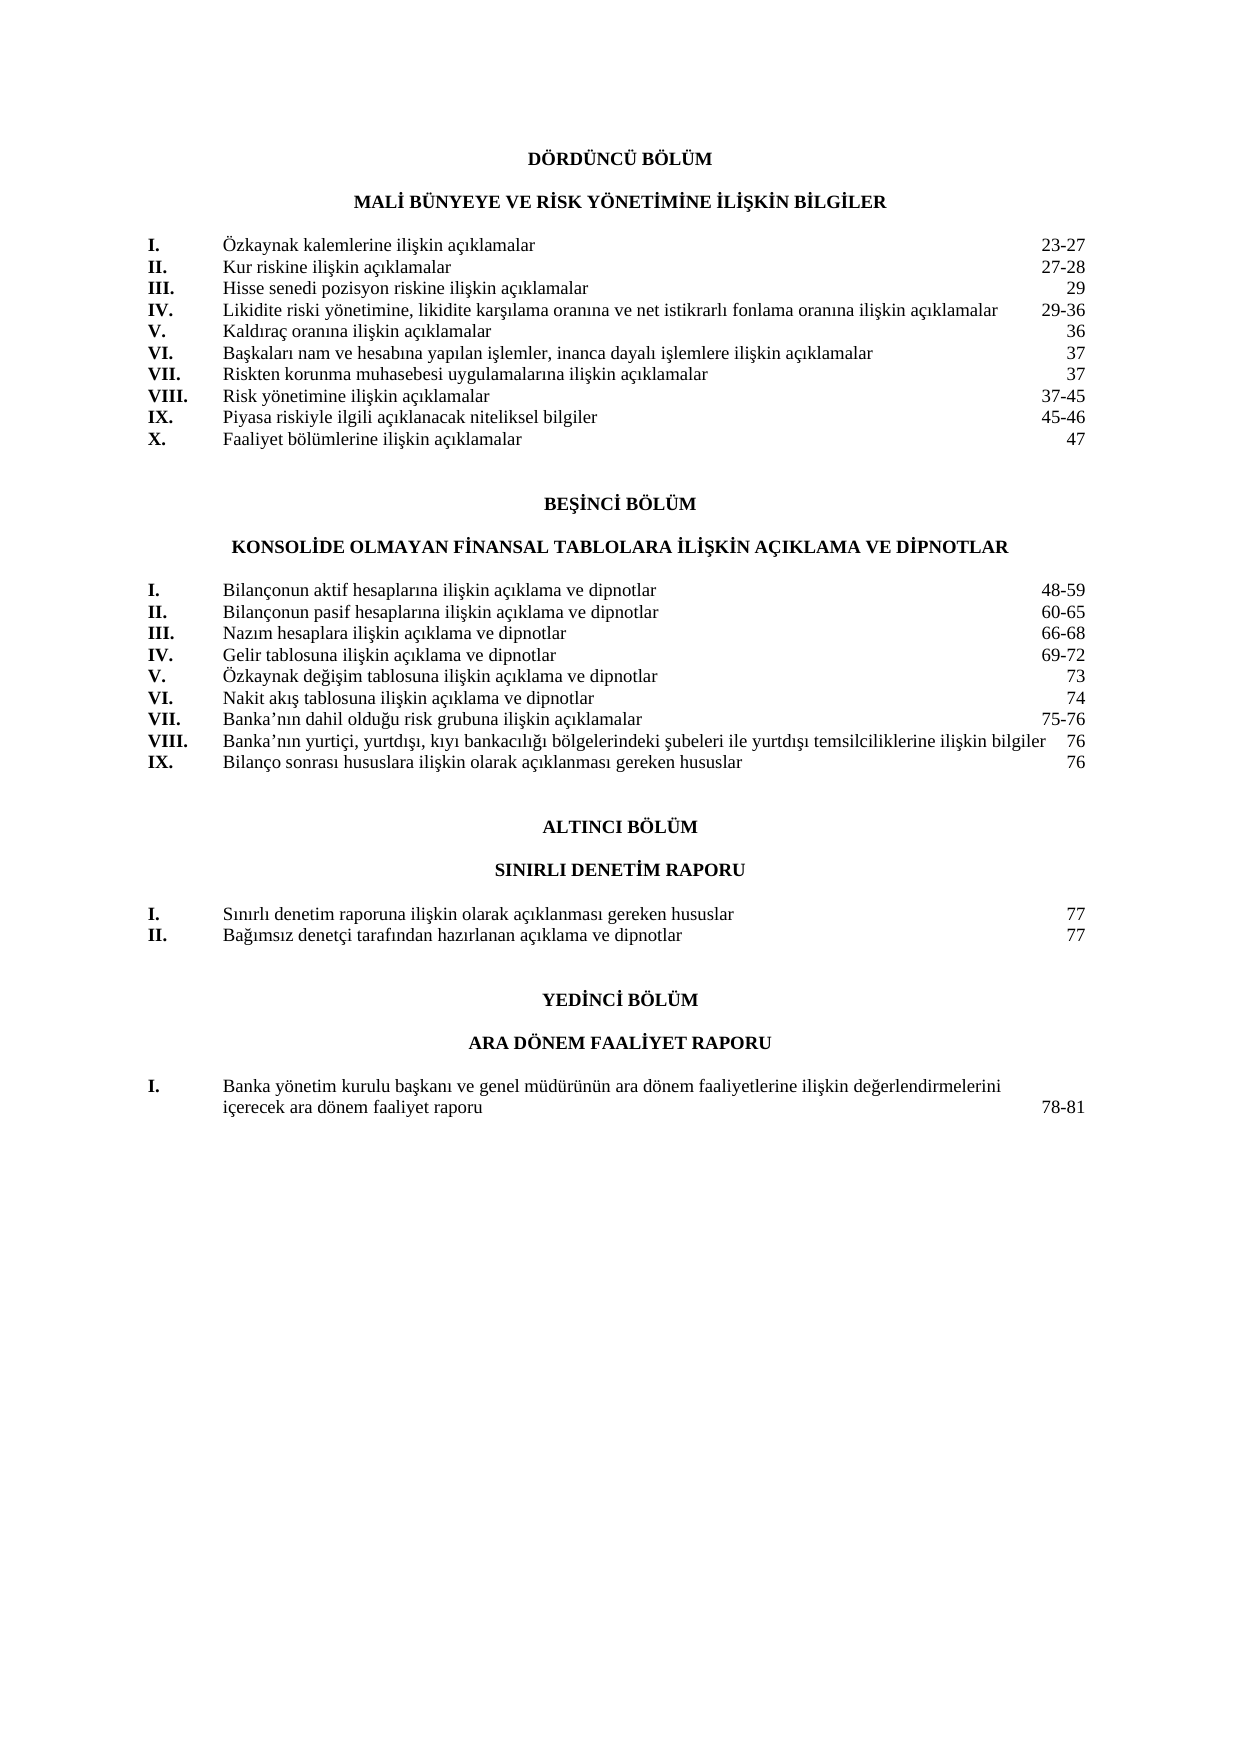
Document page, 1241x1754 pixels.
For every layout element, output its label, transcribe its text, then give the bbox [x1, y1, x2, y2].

title Risk yönetimine ilişkin açıklamalar 37-45 [148, 385, 1092, 406]
title Nakit akış tablosuna ilişkin açıklama ve dipnotlar 74 [148, 687, 1092, 708]
title BEŞİNCİ BÖLÜM [148, 493, 1092, 514]
title Banka yönetim kurulu başkanı ve genel müdürünün ara dönem faaliyetlerine ilişkin değerlendirmelerini [148, 1075, 1092, 1096]
title KONSOLİDE OLMAYAN FİNANSAL TABLOLARA İLİŞKİN AÇIKLAMA VE DİPNOTLAR [148, 536, 1092, 557]
title SINIRLI DENETİM RAPORU [148, 859, 1092, 881]
title Riskten korunma muhasebesi uygulamalarına ilişkin açıklamalar 37 [148, 363, 1092, 385]
title Özkaynak değişim tablosuna ilişkin açıklama ve dipnotlar 73 [148, 665, 1092, 687]
title Bilançonun pasif hesaplarına ilişkin açıklama ve dipnotlar 60-65 [148, 601, 1092, 622]
title YEDİNCİ BÖLÜM [148, 989, 1092, 1010]
title Kur riskine ilişkin açıklamalar 27-28 [148, 256, 1092, 277]
title Kaldıraç oranına ilişkin açıklamalar 36 [148, 320, 1092, 342]
title MALİ BÜNYEYE VE RİSK YÖNETİMİNE İLİŞKİN BİLGİLER [148, 191, 1092, 212]
title Özkaynak kalemlerine ilişkin açıklamalar 23-27 [148, 234, 1092, 256]
title Sınırlı denetim raporuna ilişkin olarak açıklanması gereken hususlar 77 [148, 902, 1092, 924]
title Banka’nın yurtiçi, yurtdışı, kıyı bankacılığı bölgelerindeki şubeleri ile yurtdışı temsilciliklerine ilişkin bilgiler 76 [148, 730, 1092, 751]
title ALTINCI BÖLÜM [148, 816, 1092, 838]
title DÖRDÜNCÜ BÖLÜM [148, 148, 1092, 169]
title Piyasa riskiyle ilgili açıklanacak niteliksel bilgiler 45-46 [148, 406, 1092, 428]
title Nazım hesaplara ilişkin açıklama ve dipnotlar 66-68 [148, 622, 1092, 644]
title içerecek ara dönem faaliyet raporu 78-81 [223, 1096, 1092, 1118]
title Bilanço sonrası hususlara ilişkin olarak açıklanması gereken hususlar 76 [148, 751, 1092, 773]
title Başkaları nam ve hesabına yapılan işlemler, inanca dayalı işlemlere ilişkin açıklamalar 37 [148, 342, 1092, 363]
title Bilançonun aktif hesaplarına ilişkin açıklama ve dipnotlar 48-59 [148, 579, 1092, 601]
title Banka’nın dahil olduğu risk grubuna ilişkin açıklamalar 75-76 [148, 708, 1092, 730]
title Gelir tablosuna ilişkin açıklama ve dipnotlar 69-72 [148, 644, 1092, 665]
title ARA DÖNEM FAALİYET RAPORU [148, 1032, 1092, 1053]
title Likidite riski yönetimine, likidite karşılama oranına ve net istikrarlı fonlama oranına ilişkin açıklamalar 29-36 [148, 299, 1092, 320]
title Hisse senedi pozisyon riskine ilişkin açıklamalar 29 [148, 277, 1092, 299]
title Faaliyet bölümlerine ilişkin açıklamalar 47 [148, 428, 1092, 449]
title Bağımsız denetçi tarafından hazırlanan açıklama ve dipnotlar 77 [148, 924, 1092, 946]
